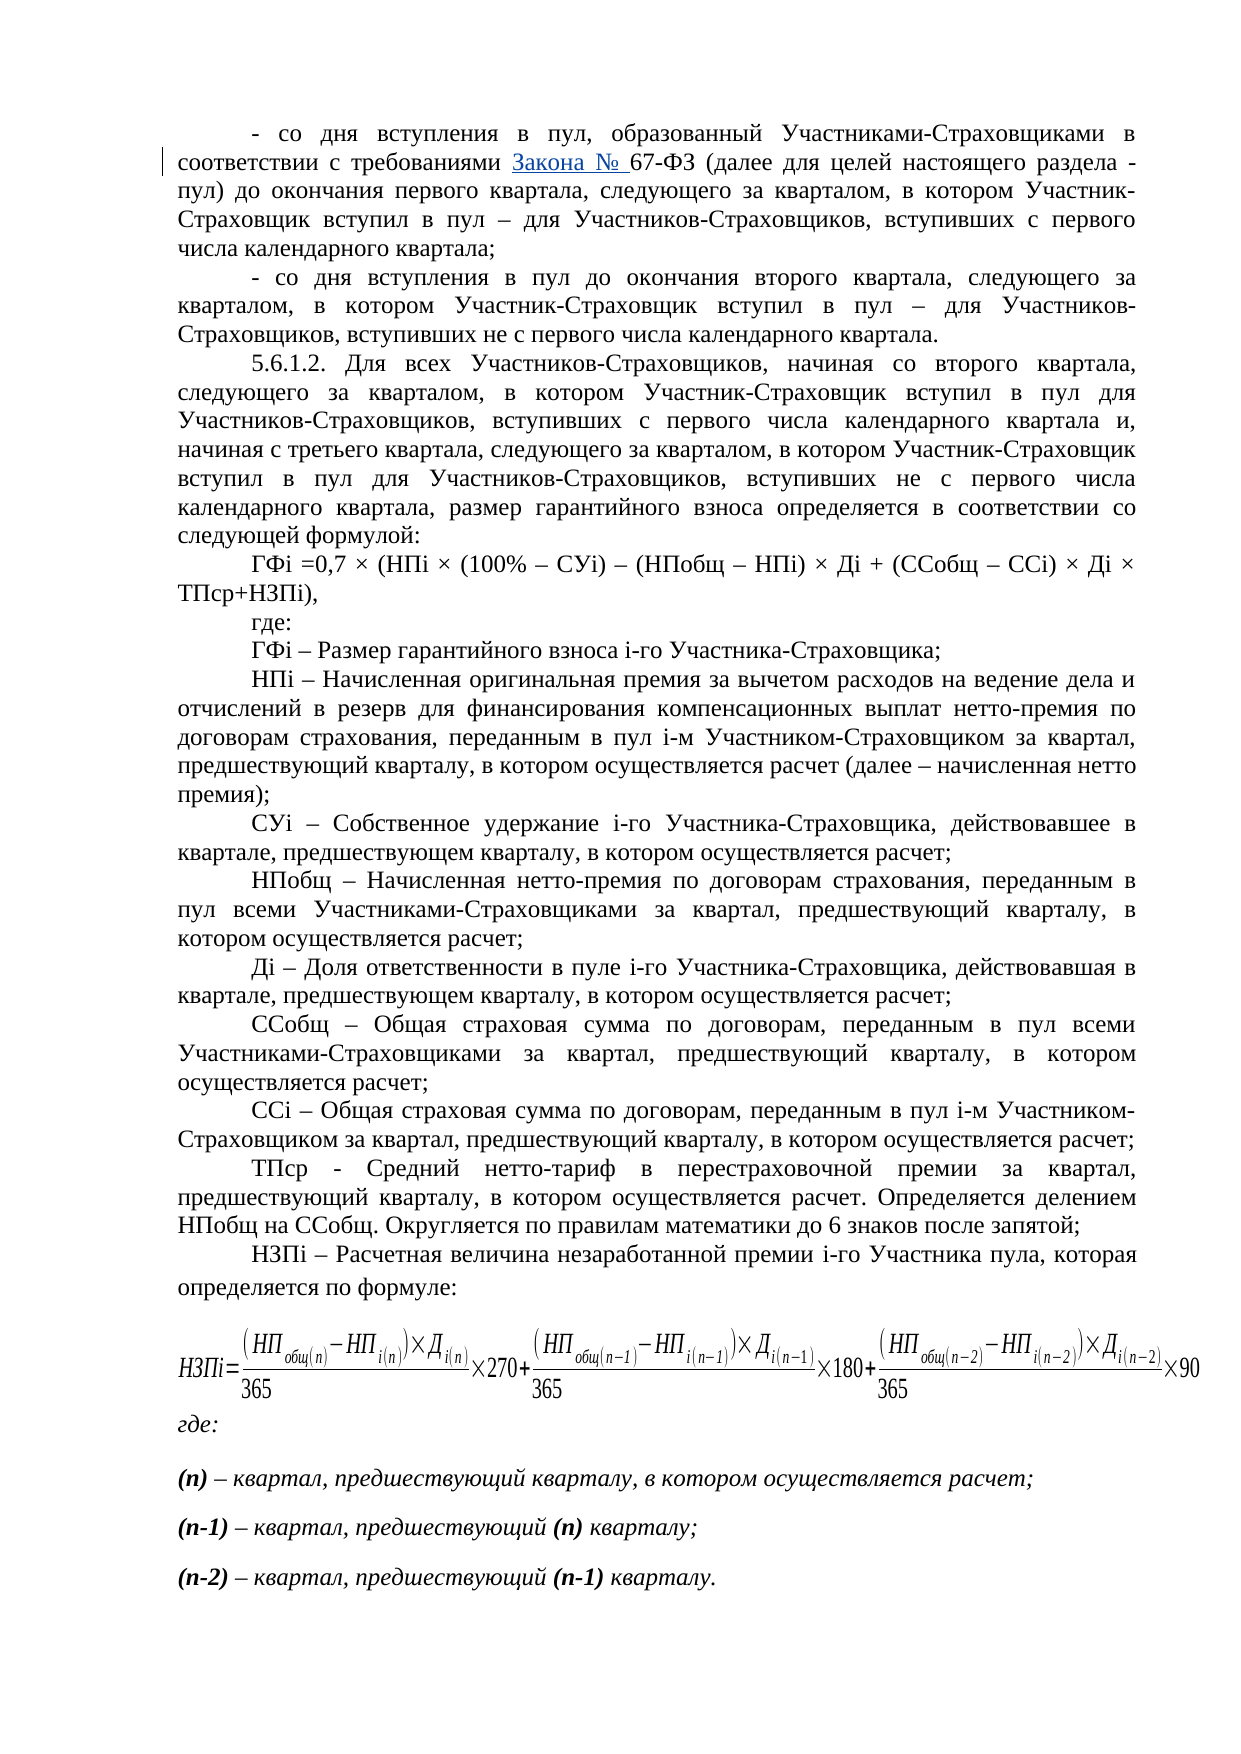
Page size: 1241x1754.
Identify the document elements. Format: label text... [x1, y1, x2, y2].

text - со дня вступления в пул, образованный Участниками-Страховщиками в соответствии с требованиями 67-ФЗ (далее для целей настоящего раздела - пул) до окончания первого квартала, следующего за кварталом, в котором Участник-Страховщик вступил в пул – для Участников-Страховщиков, вступивших с первого числа календарного квартала; [177, 118, 1137, 262]
text НПобщ – Начисленная нетто-премия по договорам страхования, переданным в пул всеми Участниками-Страховщиками за квартал, предшествующий кварталу, в котором осуществляется расчет; [177, 866, 1137, 952]
text (n-1) – квартал, предшествующий (n) кварталу; [177, 1512, 1137, 1541]
text где: [177, 607, 1137, 636]
text ГФi =0,7 × (НПi × (100% – СУi) – (НПобщ – НПi) × Дi + (ССобщ – ССi) × Дi × ТПср+НЗПi), [177, 549, 1137, 607]
text ССi – Общая страховая сумма по договорам, переданным в пул i-м Участником-Страховщиком за квартал, предшествующий кварталу, в котором осуществляется расчет; [177, 1096, 1137, 1153]
text (n-2) – квартал, предшествующий (n-1) кварталу. [177, 1562, 1137, 1591]
text ТПср - Средний нетто-тариф в перестраховочной премии за квартал, предшествующий кварталу, в котором осуществляется расчет. Определяется делением НПобщ на ССобщ. Округляется по правилам математики до 6 знаков после запятой; [177, 1153, 1137, 1239]
text ГФi – Размер гарантийного взноса i-го Участника-Страховщика; [177, 636, 1137, 664]
text НПi – Начисленная оригинальная премия за вычетом расходов на ведение дела и отчислений в резерв для финансирования компенсационных выплат нетто-премия по договорам страхования, переданным в пул i-м Участником-Страховщиком за квартал, предшествующий кварталу, в котором осуществляется расчет (далее – начисленная нетто премия); [177, 664, 1137, 808]
text (n) – квартал, предшествующий кварталу, в котором осуществляется расчет; [177, 1463, 1137, 1492]
text 5.6.1.2. Для всех Участников-Страховщиков, начиная со второго квартала, следующего за кварталом, в котором Участник-Страховщик вступил в пул для Участников-Страховщиков, вступивших с первого числа календарного квартала и, начиная с третьего квартала, следующего за кварталом, в котором Участник-Страховщик вступил в пул для Участников-Страховщиков, вступивших не с первого числа календарного квартала, размер гарантийного взноса определяется в соответствии со следующей формулой: [177, 348, 1137, 549]
text где: [177, 1326, 1137, 1438]
text НЗПi – Расчетная величина незаработанной премии i-го Участника пула, которая определяется по формуле: [177, 1239, 1137, 1301]
text СУi – Собственное удержание i-го Участника-Страховщика, действовавшее в квартале, предшествующем кварталу, в котором осуществляется расчет; [177, 808, 1137, 866]
text Дi – Доля ответственности в пуле i-го Участника-Страховщика, действовавшая в квартале, предшествующем кварталу, в котором осуществляется расчет; [177, 952, 1137, 1009]
text - со дня вступления в пул до окончания второго квартала, следующего за кварталом, в котором Участник-Страховщик вступил в пул – для Участников-Страховщиков, вступивших не с первого числа календарного квартала. [177, 262, 1137, 348]
text ССобщ – Общая страховая сумма по договорам, переданным в пул всеми Участниками-Страховщиками за квартал, предшествующий кварталу, в котором осуществляется расчет; [177, 1009, 1137, 1096]
